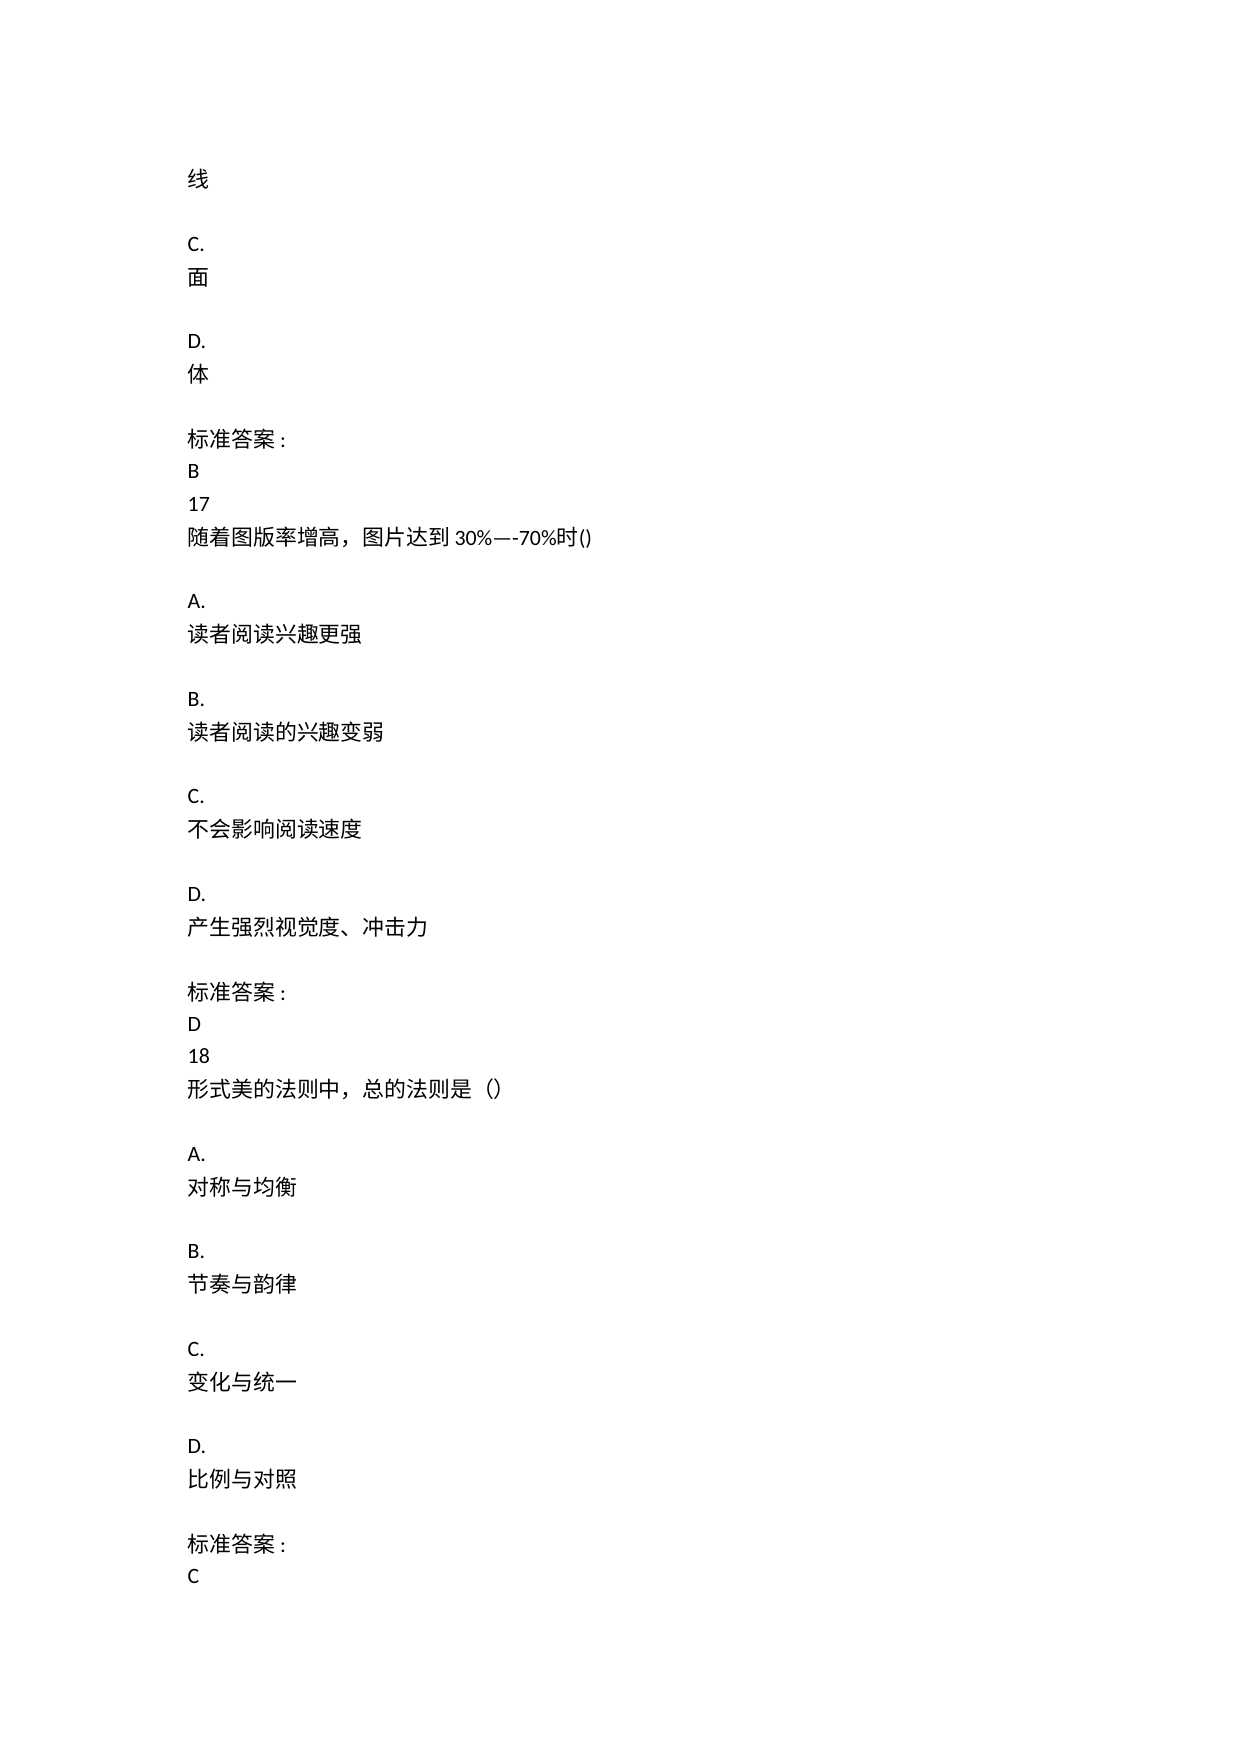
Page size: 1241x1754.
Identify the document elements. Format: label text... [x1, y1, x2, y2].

text 体 [187, 357, 1053, 389]
text C [187, 1559, 1053, 1592]
text 对称与均衡 [187, 1169, 1053, 1202]
text 17 [187, 487, 1053, 519]
text 比例与对照 [187, 1462, 1053, 1494]
text 标准答案 : [187, 974, 1053, 1007]
text D. [187, 324, 1053, 357]
text 随着图版率增高，图片达到30%—-70%时() [187, 519, 1053, 552]
text 线 [187, 162, 1053, 194]
text 节奏与韵律 [187, 1267, 1053, 1299]
text D. [187, 877, 1053, 909]
text B. [187, 682, 1053, 714]
text 面 [187, 259, 1053, 292]
text 标准答案 : [187, 1527, 1053, 1559]
text C. [187, 779, 1053, 812]
text 读者阅读兴趣更强 [187, 617, 1053, 649]
text D [187, 1007, 1053, 1039]
text A. [187, 1137, 1053, 1169]
text C. [187, 227, 1053, 259]
text 读者阅读的兴趣变弱 [187, 714, 1053, 747]
text B. [187, 1234, 1053, 1267]
text 不会影响阅读速度 [187, 812, 1053, 844]
text C. [187, 1332, 1053, 1364]
text B [187, 454, 1053, 487]
text 18 [187, 1039, 1053, 1072]
text 产生强烈视觉度、冲击力 [187, 909, 1053, 942]
text 形式美的法则中，总的法则是（） [187, 1072, 1053, 1104]
text A. [187, 584, 1053, 617]
text D. [187, 1429, 1053, 1462]
text 变化与统一 [187, 1364, 1053, 1397]
text 标准答案 : [187, 422, 1053, 454]
